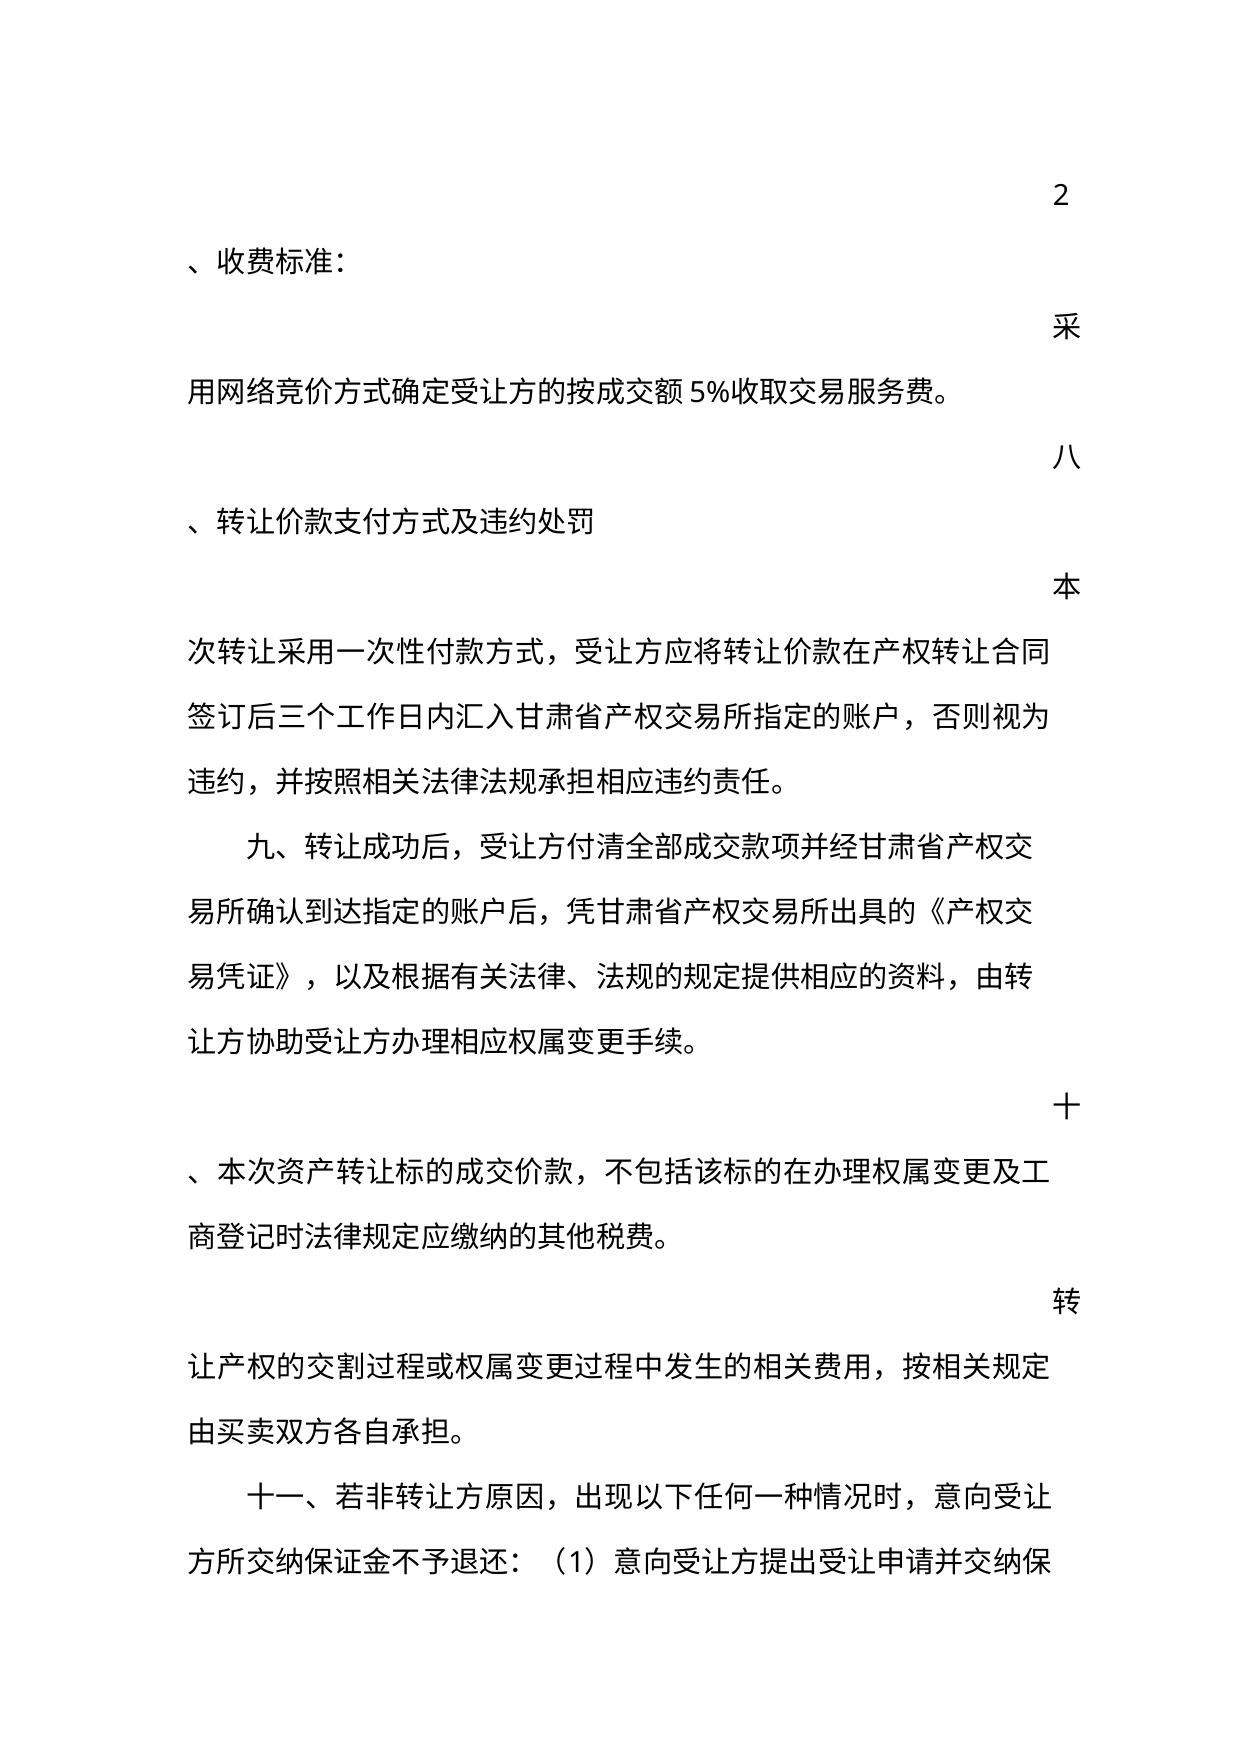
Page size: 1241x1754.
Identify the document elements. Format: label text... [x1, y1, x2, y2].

text 十、本次资产转让标的成交价款，不包括该标的在办理权属变更及工商登记时法律规定应缴纳的其他税费。 [187, 1072, 1053, 1267]
text 2、收费标准： [187, 162, 1053, 292]
text 采用网络竞价方式确定受让方的按成交额5%收取交易服务费。 [187, 292, 1053, 422]
text 八、转让价款支付方式及违约处罚 [187, 422, 1053, 552]
text 转让产权的交割过程或权属变更过程中发生的相关费用，按相关规定由买卖双方各自承担。 [187, 1267, 1053, 1462]
text 本次转让采用一次性付款方式，受让方应将转让价款在产权转让合同签订后三个工作日内汇入甘肃省产权交易所指定的账户，否则视为违约，并按照相关法律法规承担相应违约责任。 [187, 552, 1053, 812]
text 九、转让成功后，受让方付清全部成交款项并经甘肃省产权交易所确认到达指定的账户后，凭甘肃省产权交易所出具的《产权交易凭证》，以及根据有关法律、法规的规定提供相应的资料，由转让方协助受让方办理相应权属变更手续。 [187, 812, 1053, 1072]
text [187, 1462, 1053, 1592]
